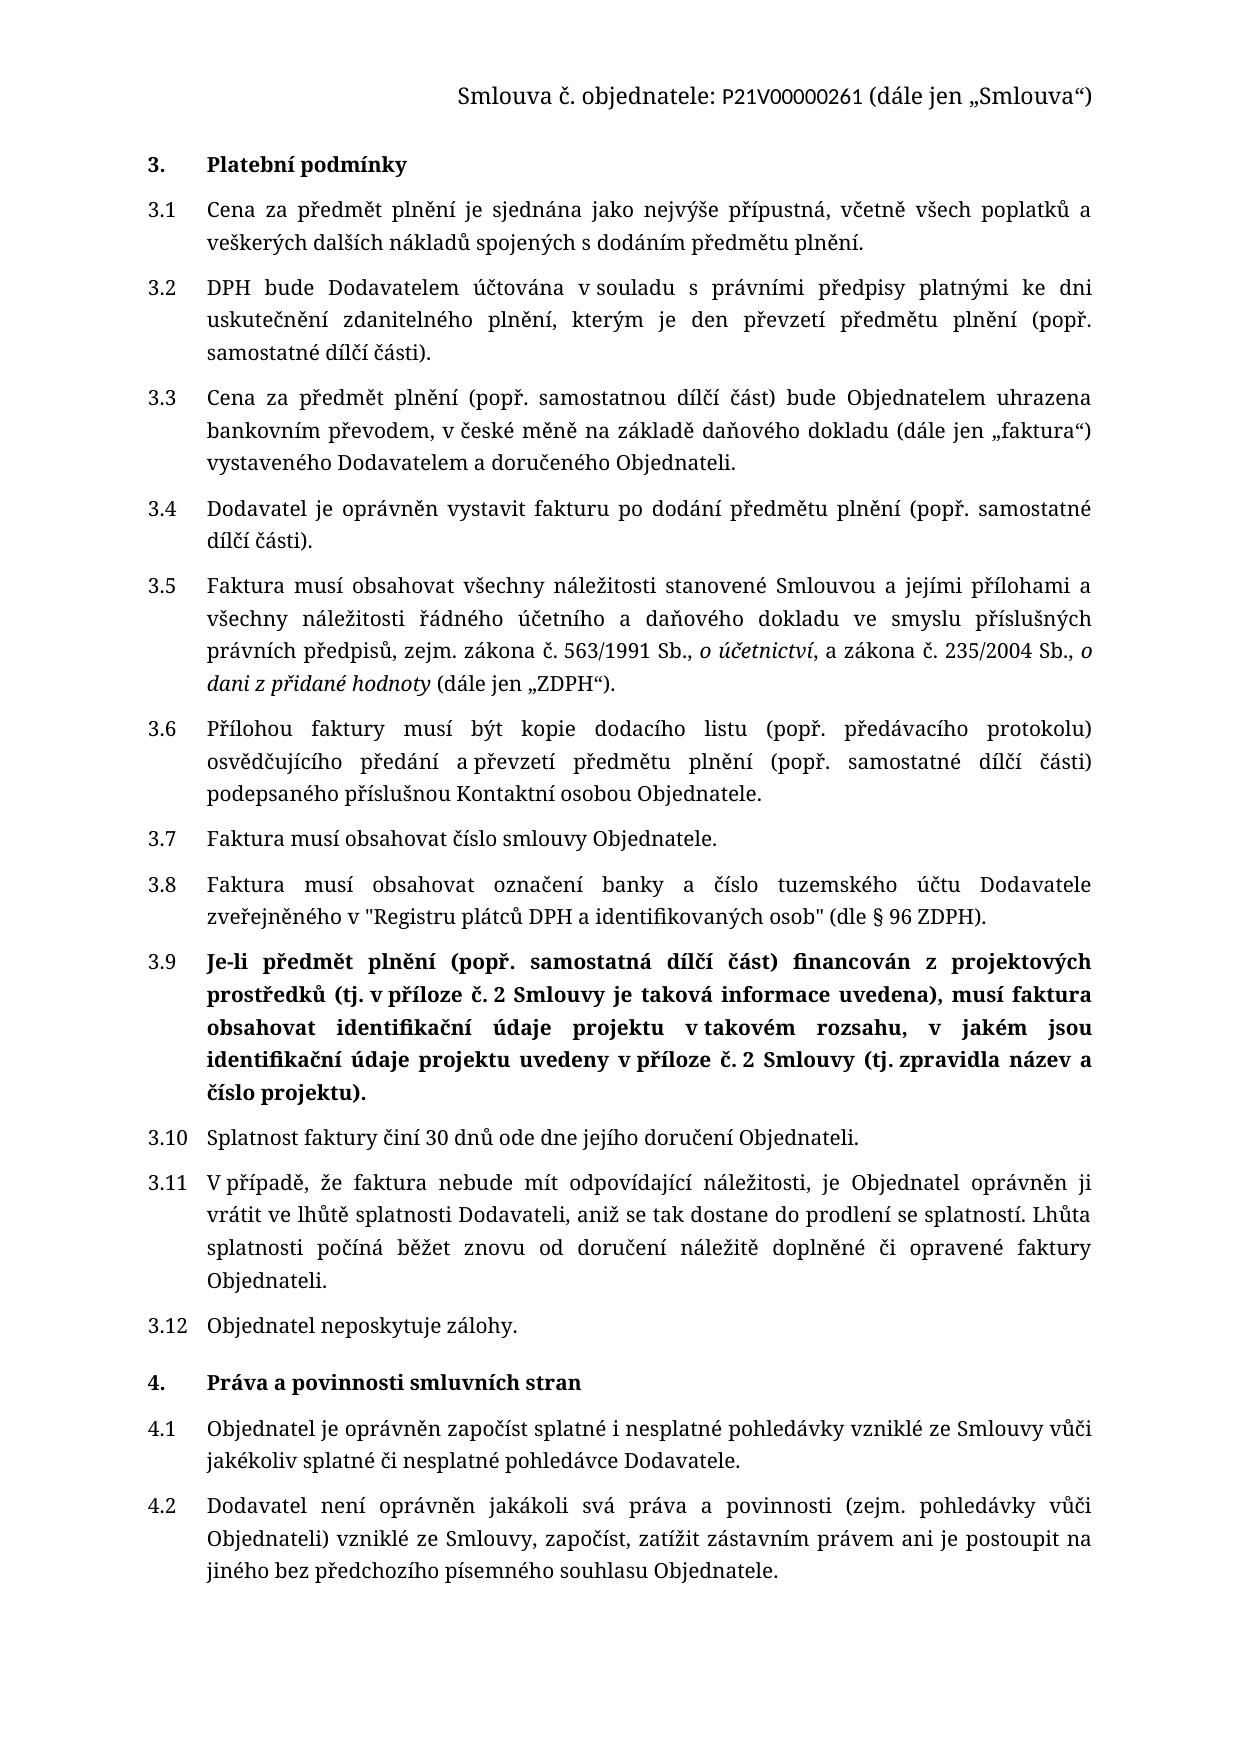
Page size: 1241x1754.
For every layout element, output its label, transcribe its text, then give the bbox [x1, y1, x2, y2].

list Práva a povinnosti smluvních stran [148, 1368, 1093, 1397]
list Dodavatel je oprávněn vystavit fakturu po dodání předmětu plnění (popř. samostatné dílčí části). [148, 494, 1093, 555]
list Přílohou faktury musí být kopie dodacího listu (popř. předávacího protokolu) osvědčujícího předání a převzetí předmětu plnění (popř. samostatné dílčí části) podepsaného příslušnou Kontaktní osobou Objednatele. [148, 714, 1093, 808]
list DPH bude Dodavatelem účtována v souladu s právními předpisy platnými ke dni uskutečnění zdanitelného plnění, kterým je den převzetí předmětu plnění (popř. samostatné dílčí části). [148, 273, 1093, 367]
list Platební podmínky [148, 150, 1093, 179]
list Cena za předmět plnění je sjednána jako nejvýše přípustná, včetně všech poplatků a veškerých dalších nákladů spojených s dodáním předmětu plnění. [148, 195, 1093, 256]
list Splatnost faktury činí 30 dnů ode dne jejího doručení Objednateli. [148, 1123, 1093, 1151]
list Cena za předmět plnění (popř. samostatnou dílčí část) bude Objednatelem uhrazena bankovním převodem, v české měně na základě daňového dokladu (dále jen „faktura“) vystaveného Dodavatelem a doručeného Objednateli. [148, 383, 1093, 477]
list Faktura musí obsahovat všechny náležitosti stanovené Smlouvou a jejími přílohami a všechny náležitosti řádného účetního a daňového dokladu ve smyslu příslušných právních předpisů, zejm. zákona č. 563/1991 Sb., o účetnictví, a zákona č. 235/2004 Sb., o dani z přidané hodnoty (dále jen „ZDPH“). [148, 571, 1093, 698]
list Faktura musí obsahovat označení banky a číslo tuzemského účtu Dodavatele zveřejněného v "Registru plátců DPH a identifikovaných osob" (dle § 96 ZDPH). [148, 870, 1093, 931]
list Faktura musí obsahovat číslo smlouvy Objednatele. [148, 824, 1093, 853]
list V případě, že faktura nebude mít odpovídající náležitosti, je Objednatel oprávněn ji vrátit ve lhůtě splatnosti Dodavateli, aniž se tak dostane do prodlení se splatností. Lhůta splatnosti počíná běžet znovu od doručení náležitě doplněné či opravené faktury Objednateli. [148, 1168, 1093, 1294]
list Dodavatel není oprávněn jakákoli svá práva a povinnosti (zejm. pohledávky vůči Objednateli) vzniklé ze Smlouvy, započíst, zatížit zástavním právem ani je postoupit na jiného bez předchozího písemného souhlasu Objednatele. [148, 1491, 1093, 1585]
list Je-li předmět plnění (popř. samostatná dílčí část) financován z projektových prostředků (tj. v příloze č. 2 Smlouvy je taková informace uvedena), musí faktura obsahovat identifikační údaje projektu v takovém rozsahu, v jakém jsou identifikační údaje projektu uvedeny v příloze č. 2 Smlouvy (tj. zpravidla název a číslo projektu). [148, 947, 1093, 1106]
list Objednatel neposkytuje zálohy. [148, 1311, 1093, 1339]
list Objednatel je oprávněn započíst splatné i nesplatné pohledávky vzniklé ze Smlouvy vůči jakékoliv splatné či nesplatné pohledávce Dodavatele. [148, 1414, 1093, 1475]
